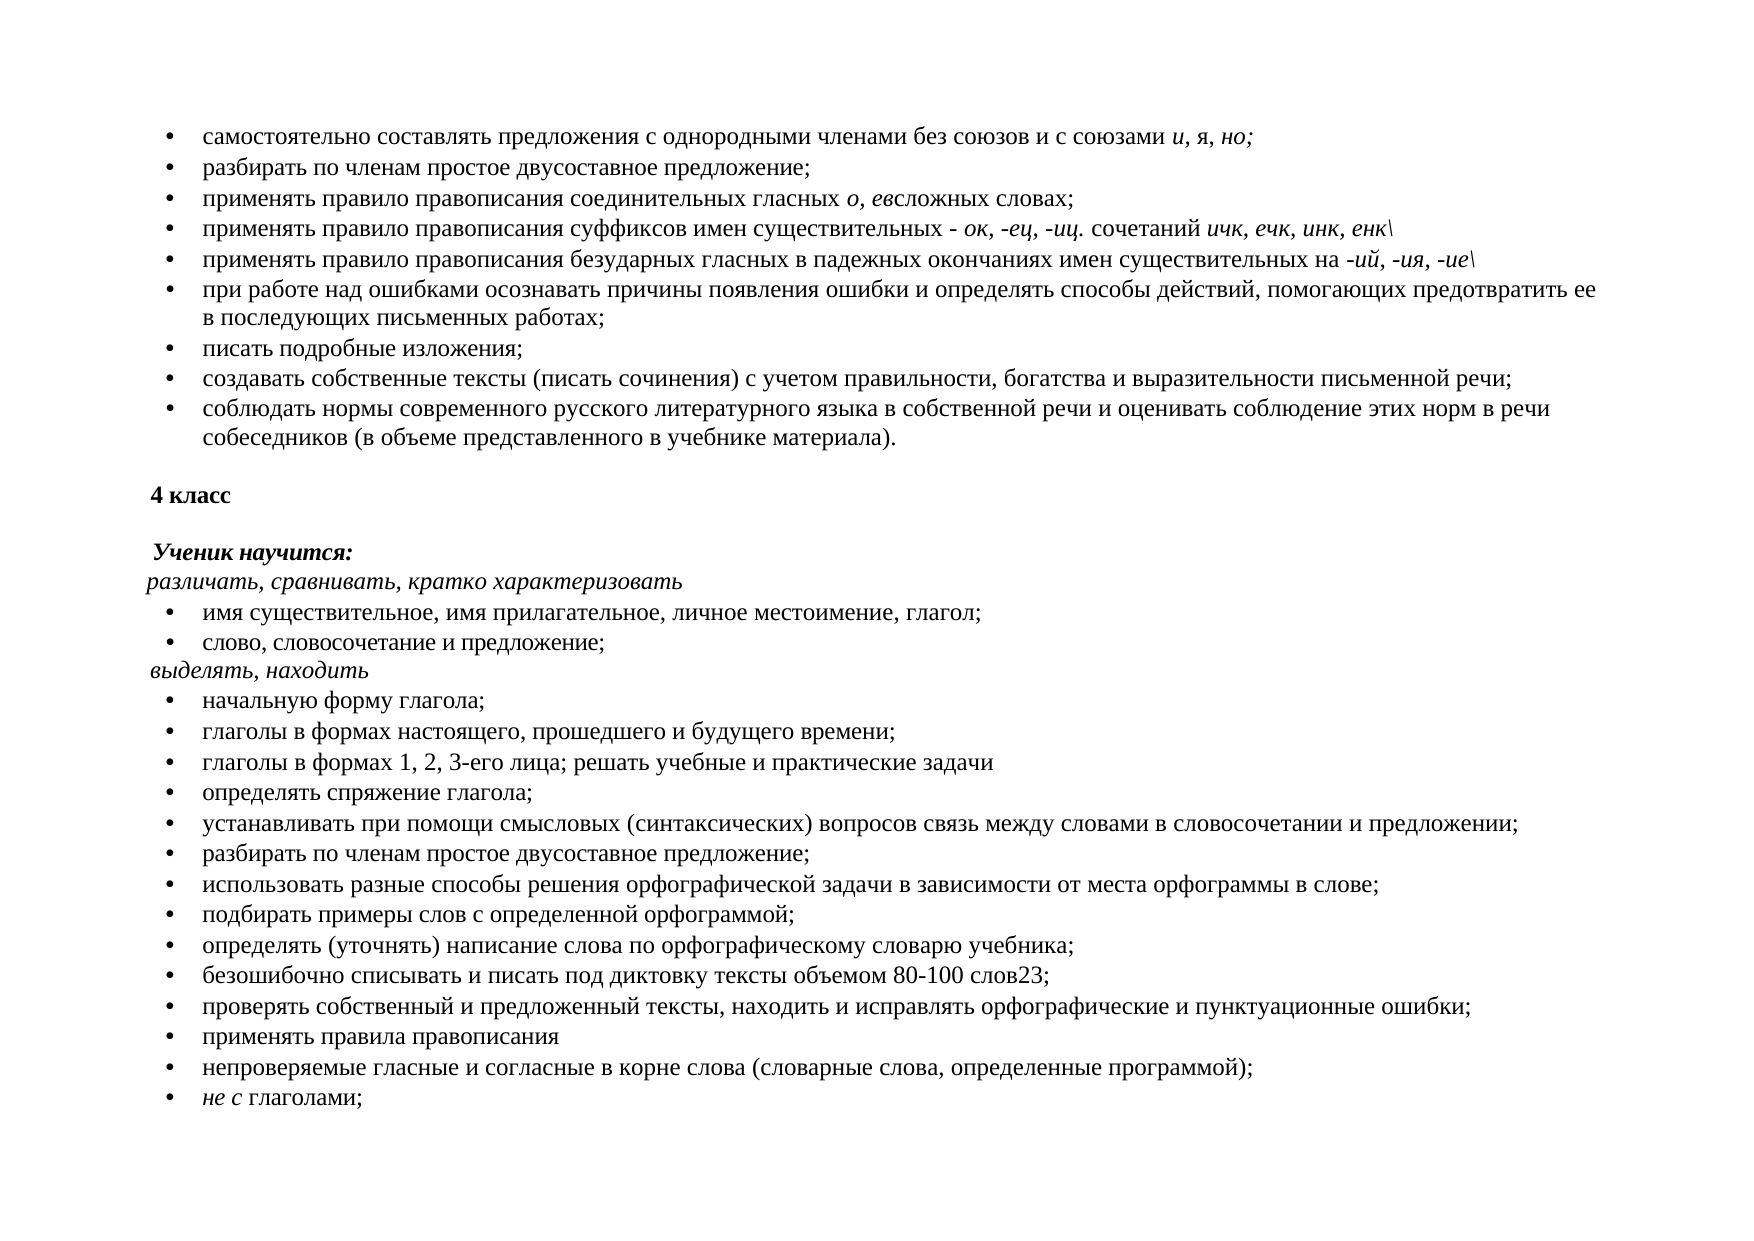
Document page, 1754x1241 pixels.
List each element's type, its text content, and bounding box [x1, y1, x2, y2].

list создавать собственные тексты (писать сочинения) с учетом правильности, богатства и выразительности письменной речи; [165, 362, 1607, 392]
list разбирать по членам простое двусоставное предложение; [165, 837, 1607, 868]
list начальную форму глагола; [165, 684, 1607, 715]
list применять правило правописания суффиксов имен существительных - ок, -ец, -иц. сочетаний ичк, ечк, инк, енк\ [165, 212, 1607, 243]
text Ученик научится: [152, 537, 1607, 566]
list использовать разные способы решения орфографической задачи в зависимости от места орфограммы в слове; [165, 868, 1607, 898]
text • имя существительное, имя прилагательное, личное местоимение, глагол; [165, 597, 1607, 626]
list писать подробные изложения; [165, 333, 1607, 361]
list соблюдать нормы современного русского литературного языка в собственной речи и оценивать соблюдение этих норм в речи собеседников (в объеме представленного в учебнике материала). [166, 392, 1607, 451]
list проверять собственный и предложенный тексты, находить и исправлять орфографические и пунктуационные ошибки; [165, 990, 1607, 1020]
list применять правило правописания соединительных гласных о, евсложных словах; [165, 182, 1607, 212]
list не с глаголами; [165, 1081, 1607, 1112]
list устанавливать при помощи смысловых (синтаксических) вопросов связь между словами в словосочетании и предложении; [165, 807, 1607, 837]
list применять правила правописания [165, 1020, 1607, 1051]
list разбирать по членам простое двусоставное предложение; [165, 151, 1607, 182]
text различать, сравнивать, кратко характеризовать [146, 566, 1607, 595]
list непроверяемые гласные и согласные в корне слова (словарные слова, определенные программой); [165, 1051, 1607, 1081]
list при работе над ошибками осознавать причины появления ошибки и определять способы действий, помогающих предотвратить ее в последующих письменных работах; [166, 274, 1607, 331]
list самостоятельно составлять предложения с однородными членами без союзов и с союзами и, я, но; [165, 120, 1607, 151]
list применять правило правописания безударных гласных в падежных окончаниях имен существительных на -ий, -ия, -ие\ [165, 243, 1607, 273]
list безошибочно списывать и писать под диктовку тексты объемом 80-100 слов23; [165, 959, 1607, 990]
list определять (уточнять) написание слова по орфографическому словарю учебника; [165, 929, 1607, 959]
list глаголы в формах 1, 2, 3-его лица; решать учебные и практические задачи [165, 746, 1607, 776]
text 4 класс [150, 480, 1607, 509]
list определять спряжение глагола; [165, 776, 1607, 807]
list подбирать примеры слов с определенной орфограммой; [165, 898, 1607, 929]
list глаголы в формах настоящего, прошедшего и будущего времени; [165, 715, 1607, 746]
list слово, словосочетание и предложение; выделять, находить [150, 628, 641, 684]
